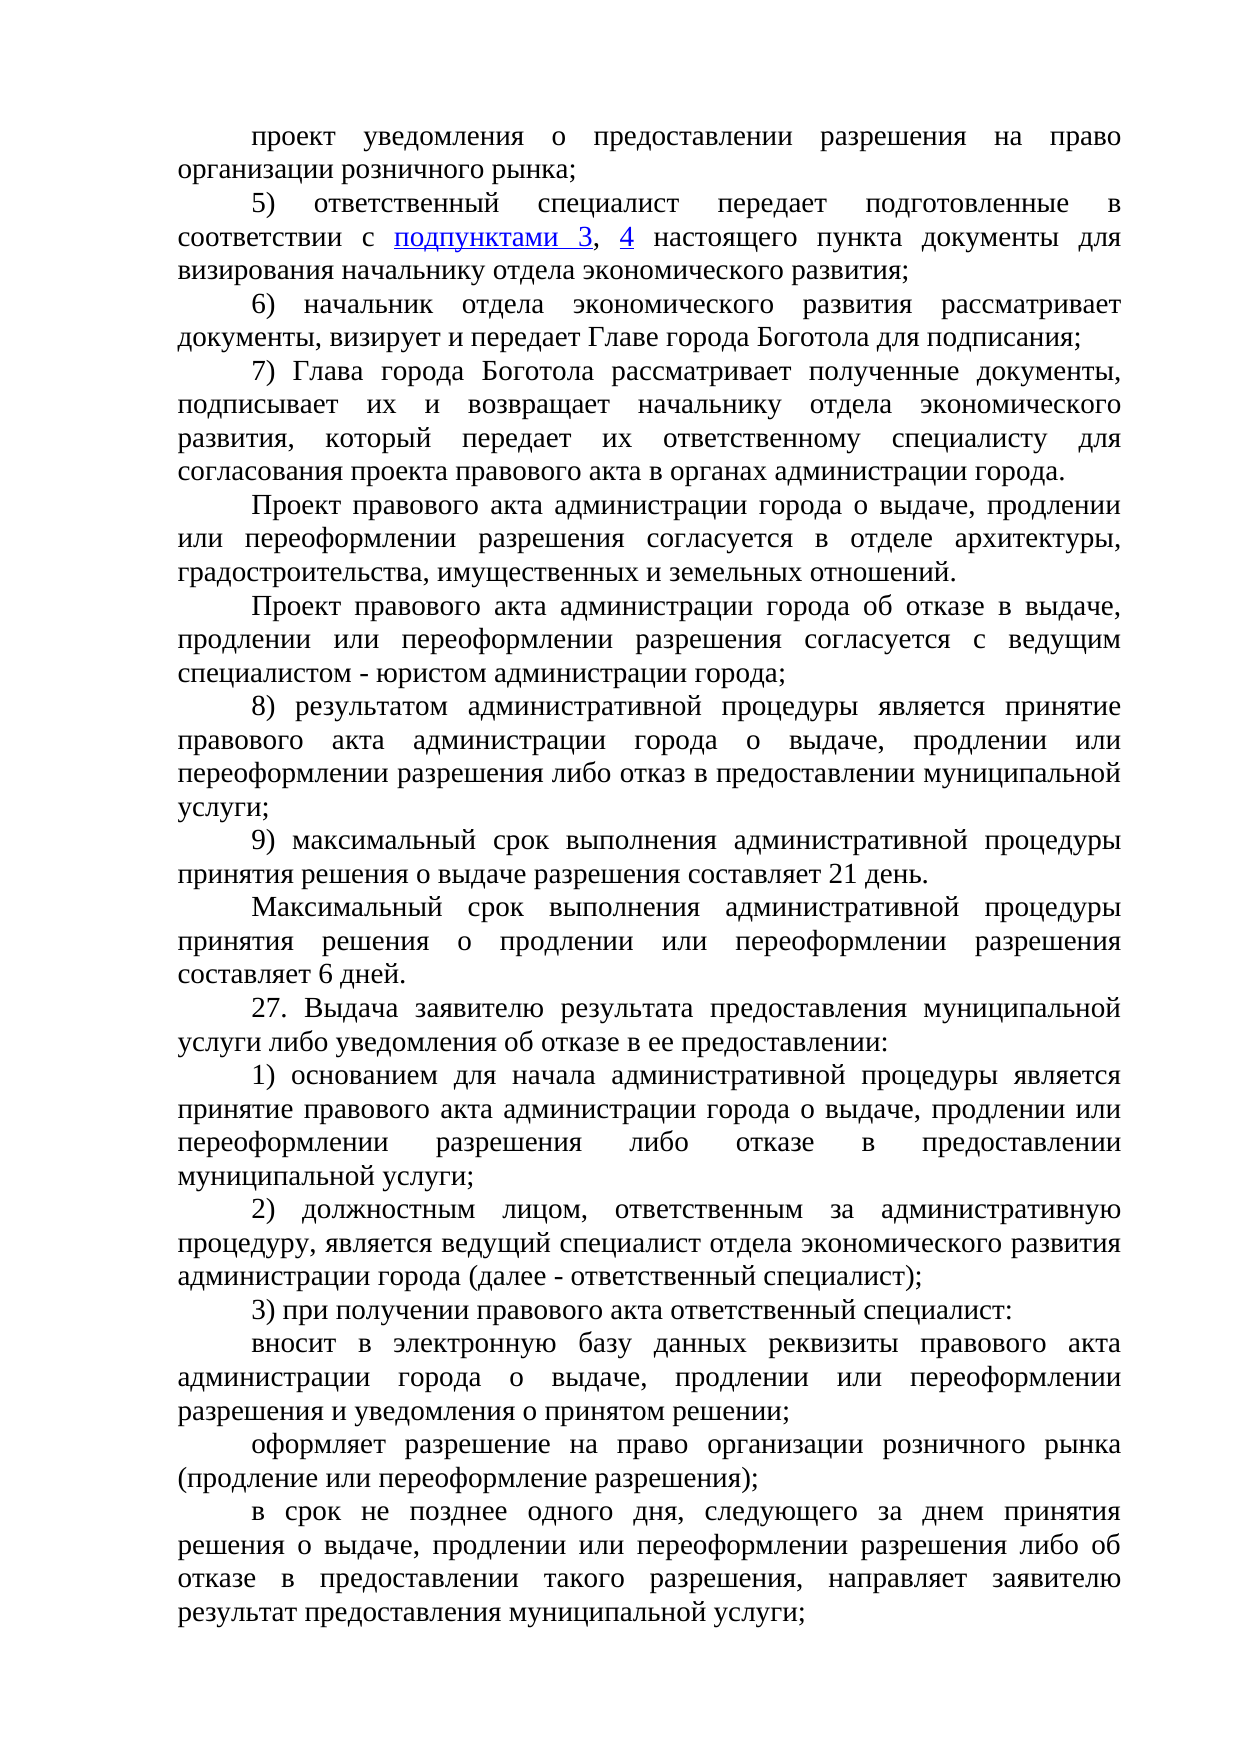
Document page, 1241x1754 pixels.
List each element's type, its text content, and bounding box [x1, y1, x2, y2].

text 3) при получении правового акта ответственный специалист: [177, 1292, 1122, 1326]
text в срок не позднее одного дня, следующего за днем принятия решения о выдаче, продлении или переоформлении разрешения либо об отказе в предоставлении такого разрешения, направляет заявителю результат предоставления муниципальной услуги; [177, 1493, 1122, 1627]
text 1) основанием для начала административной процедуры является принятие правового акта администрации города о выдаче, продлении или переоформлении разрешения либо отказе в предоставлении муниципальной услуги; [177, 1057, 1122, 1191]
text 6) начальник отдела экономического развития рассматривает документы, визирует и передает Главе города Боготола для подписания; [177, 286, 1122, 353]
text 5) ответственный специалист передает подготовленные в соответствии с подпунктами 3, 4 настоящего пункта документы для визирования начальнику отдела экономического развития; [177, 185, 1122, 286]
text Проект правового акта администрации города о выдаче, продлении или переоформлении разрешения согласуется в отделе архитектуры, градостроительства, имущественных и земельных отношений. [177, 487, 1122, 588]
text 2) должностным лицом, ответственным за административную процедуру, является ведущий специалист отдела экономического развития администрации города (далее - ответственный специалист); [177, 1191, 1122, 1292]
text 7) Глава города Боготола рассматривает полученные документы, подписывает их и возвращает начальнику отдела экономического развития, который передает их ответственному специалисту для согласования проекта правового акта в органах администрации города. [177, 353, 1122, 487]
text проект уведомления о предоставлении разрешения на право организации розничного рынка; [177, 118, 1122, 185]
text оформляет разрешение на право организации розничного рынка (продление или переоформление разрешения); [177, 1426, 1122, 1493]
text 9) максимальный срок выполнения административной процедуры принятия решения о выдаче разрешения составляет 21 день. [177, 822, 1122, 889]
text 27. Выдача заявителю результата предоставления муниципальной услуги либо уведомления об отказе в ее предоставлении: [177, 990, 1122, 1057]
text 8) результатом административной процедуры является принятие правового акта администрации города о выдаче, продлении или переоформлении разрешения либо отказ в предоставлении муниципальной услуги; [177, 688, 1122, 822]
text вносит в электронную базу данных реквизиты правового акта администрации города о выдаче, продлении или переоформлении разрешения и уведомления о принятом решении; [177, 1326, 1122, 1426]
text Максимальный срок выполнения административной процедуры принятия решения о продлении или переоформлении разрешения составляет 6 дней. [177, 889, 1122, 990]
text Проект правового акта администрации города об отказе в выдаче, продлении или переоформлении разрешения согласуется с ведущим специалистом - юристом администрации города; [177, 588, 1122, 688]
